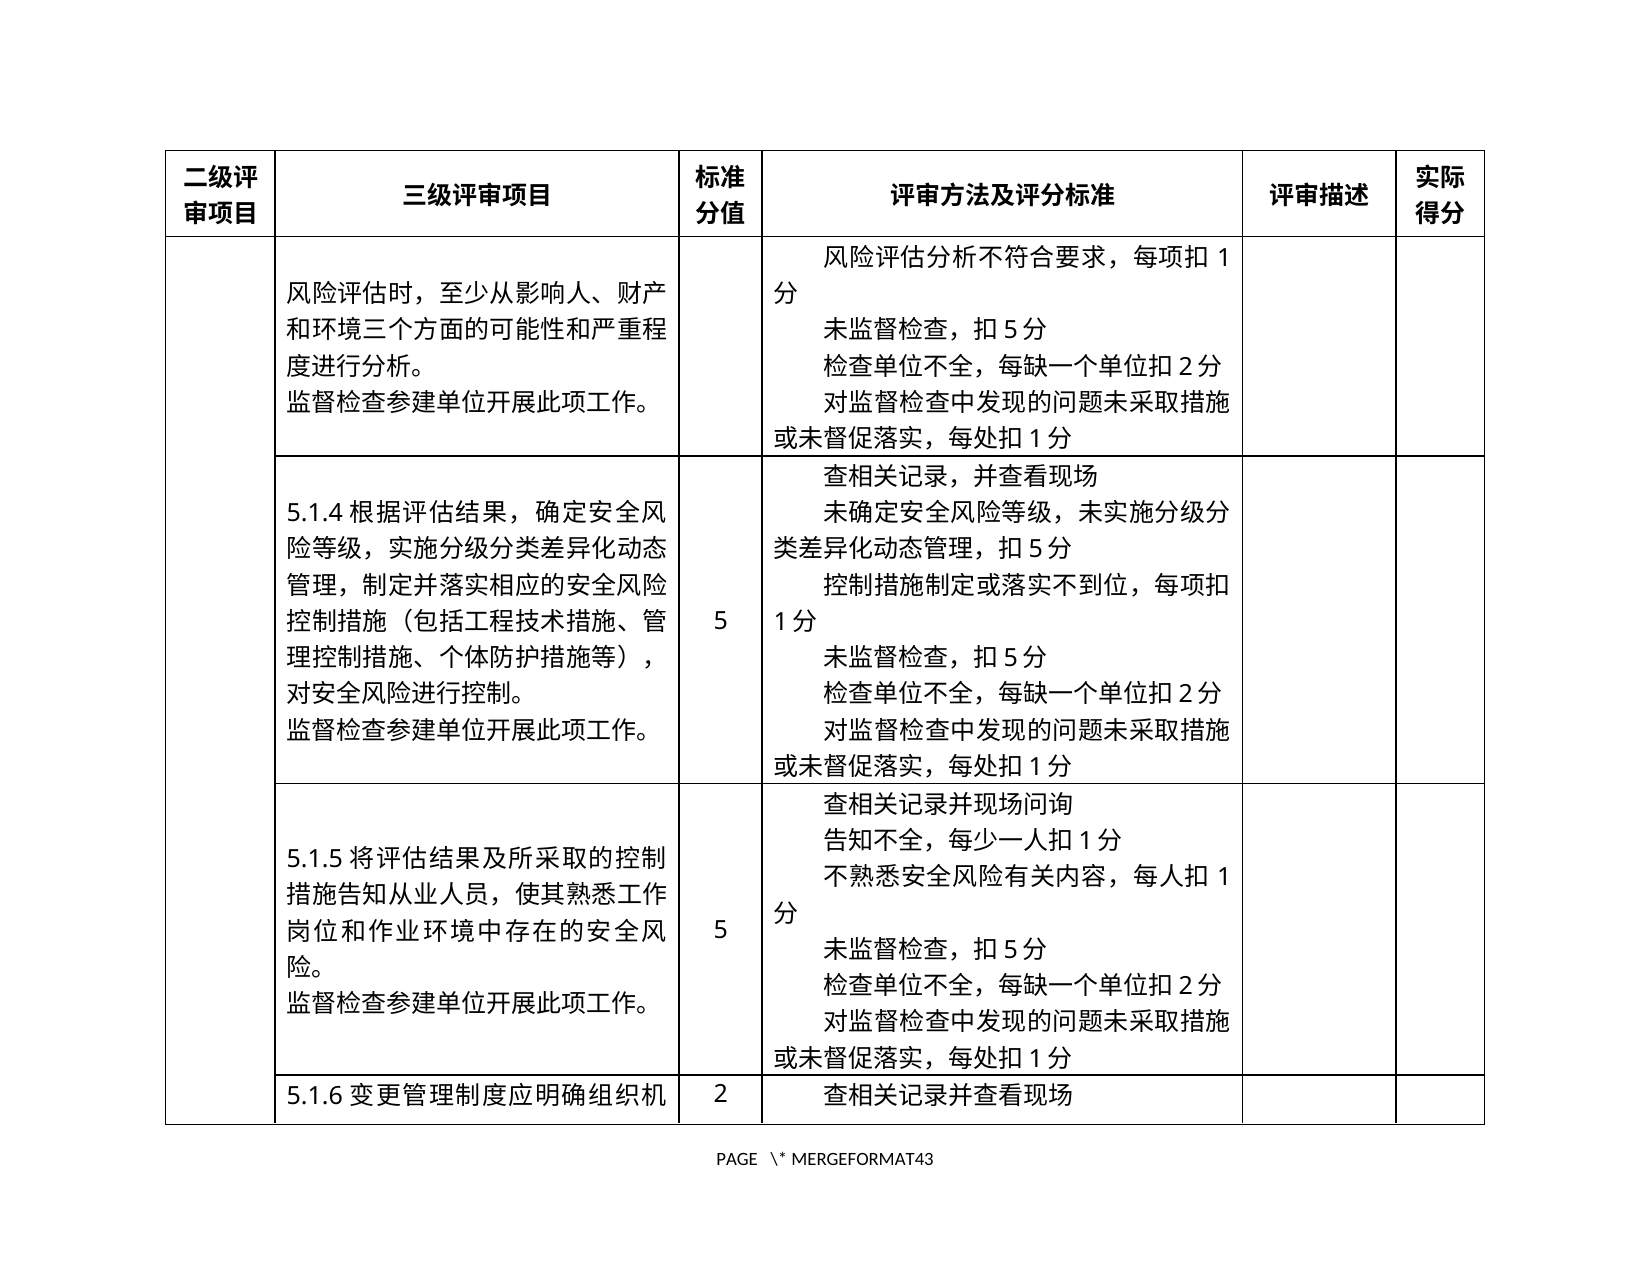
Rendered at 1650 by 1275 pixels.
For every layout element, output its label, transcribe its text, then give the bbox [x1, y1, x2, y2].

table_cell [1243, 784, 1395, 1074]
table_cell 5 [680, 457, 761, 783]
table_cell 5 [680, 237, 761, 455]
table_header 二级评审项目 [166, 151, 274, 236]
table_cell [1243, 457, 1395, 783]
table_cell [1397, 237, 1484, 455]
table_cell 5.1.4根据评估结果，确定安全风险等级，实施分级分类差异化动态管理，制定并落实相应的安全风险控制措施（包括工程技术措施、管理控制措施、个体防护措施等），对安全风险进行控制。 监督检查参建单位开展此项工作。 [276, 457, 678, 783]
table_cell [763, 237, 1242, 455]
table_cell 2 [680, 1076, 761, 1123]
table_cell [276, 1076, 678, 1123]
table_cell [1397, 784, 1484, 1074]
table_cell [1243, 1076, 1395, 1123]
table_cell 5 [680, 784, 761, 1074]
table_cell [1397, 1076, 1484, 1123]
table_cell 查相关记录，并查看现场 未确定安全风险等级，未实施分级分类差异化动态管理，扣5分 控制措施制定或落实不到位，每项扣1分 未监督检查，扣5分 检查单位不全，每缺一个单位扣2分 对监督检查中发现的问题未采取措施或未督促落实，每处扣1分 [763, 457, 1242, 783]
table_header 标准分值 [680, 151, 761, 236]
table_header 三级评审项目 [276, 151, 678, 236]
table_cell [763, 1076, 1242, 1123]
table_header 实际 得分 [1397, 151, 1484, 236]
table_cell [1243, 237, 1395, 455]
table_header 评审方法及评分标准 [763, 151, 1242, 236]
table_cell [276, 237, 678, 455]
table_header 评审描述 [1243, 151, 1395, 236]
table_cell [1397, 457, 1484, 783]
table_cell 查相关记录并现场问询 告知不全，每少一人扣1分 不熟悉安全风险有关内容，每人扣1分 未监督检查，扣5分 检查单位不全，每缺一个单位扣2分 对监督检查中发现的问题未采取措施或未督促落实，每处扣1分 [763, 784, 1242, 1074]
table_cell 5.1.5将评估结果及所采取的控制措施告知从业人员，使其熟悉工作岗位和作业环境中存在的安全风险。 监督检查参建单位开展此项工作。 [276, 784, 678, 1074]
